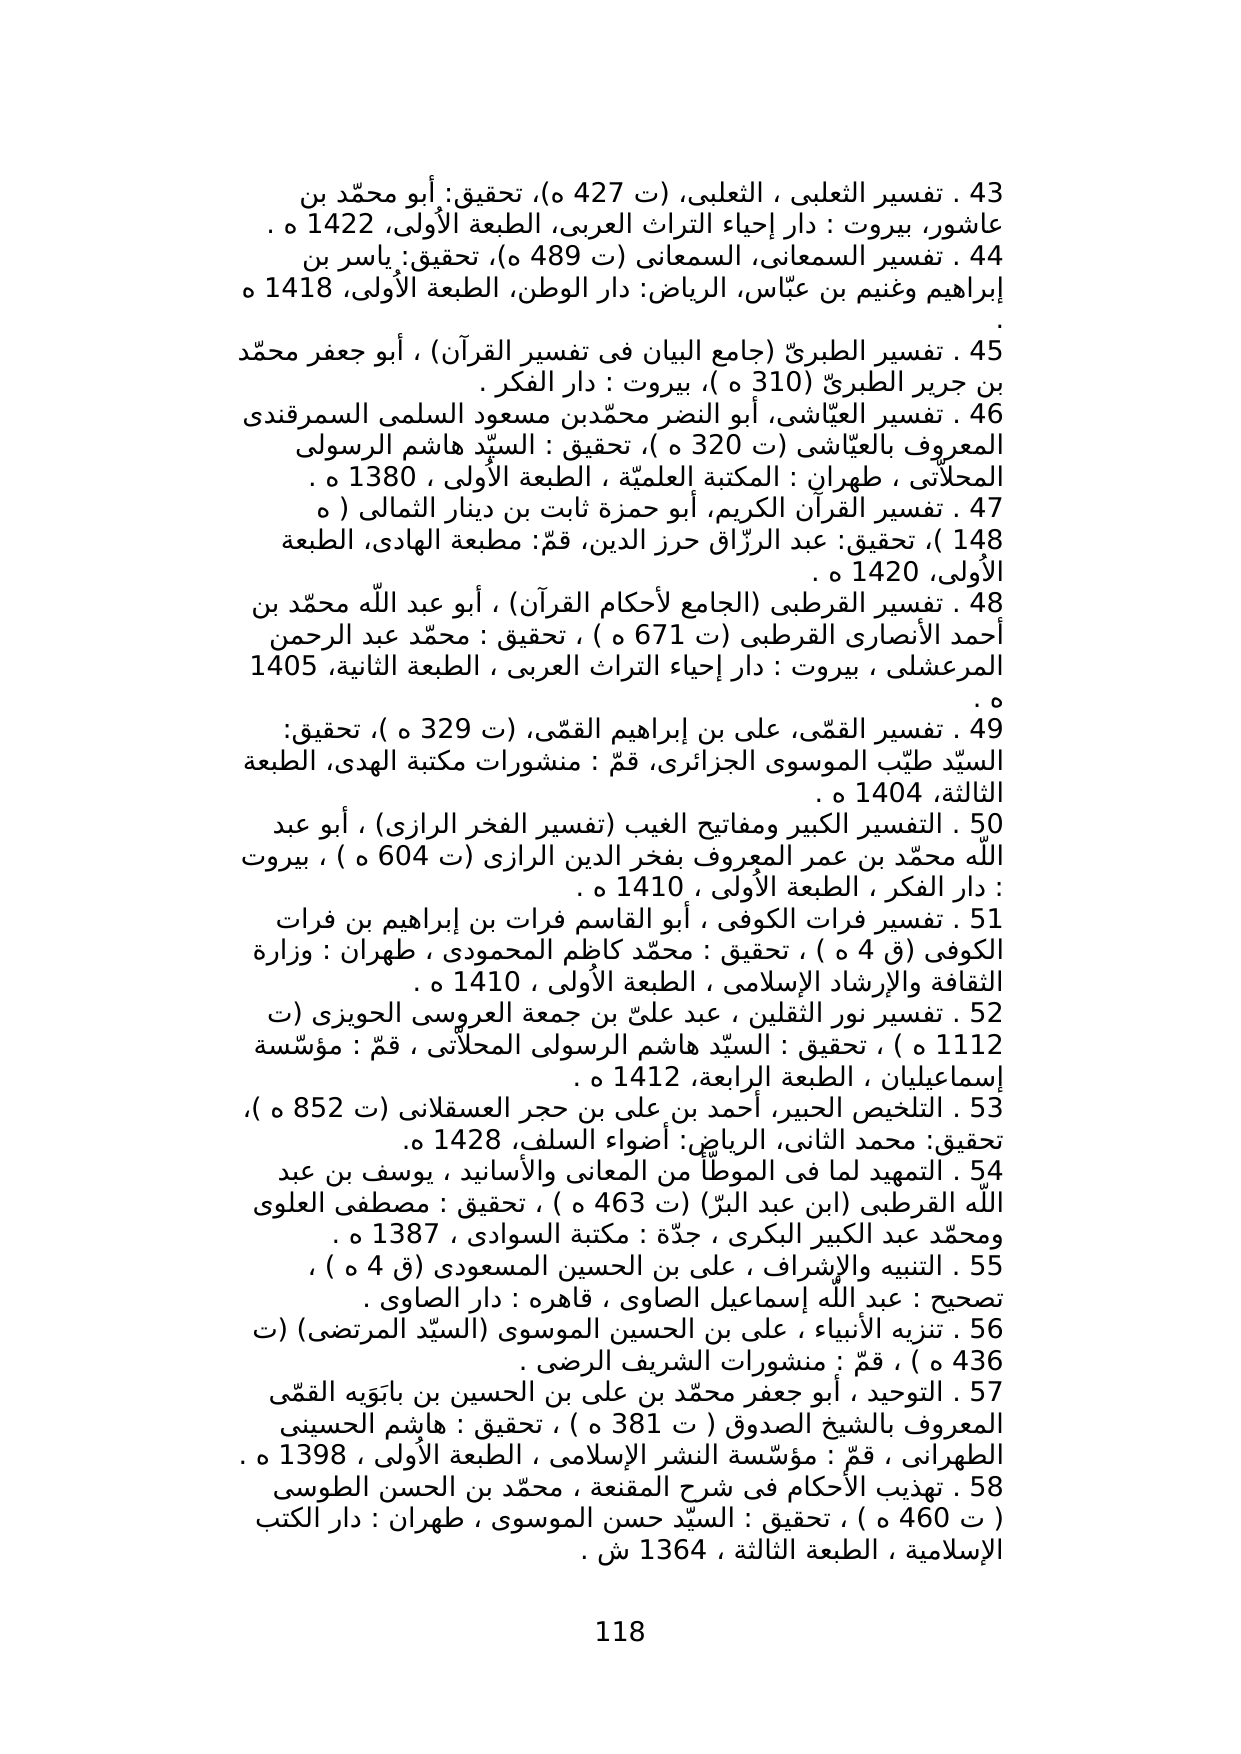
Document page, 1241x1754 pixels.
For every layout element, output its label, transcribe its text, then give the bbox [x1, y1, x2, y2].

text 45 . تفسیر الطبریّ (جامع البیان فی تفسیر القرآن) ، أبو جعفر محمّد بن جریر الطبریّ (310 ه )، بیروت : دار الفکر . [236, 335, 1004, 398]
text 53 . التلخیص الحبیر، أحمد بن علی بن حجر العسقلانی (ت 852 ه )، تحقیق: محمد الثانی، الریاض: أضواء السلف، 1428 ه. [236, 1092, 1004, 1156]
text 49 . تفسیر القمّی، علی بن إبراهیم القمّی، (ت 329 ه )، تحقیق: السیّد طیّب الموسوی الجزائری، قمّ : منشورات مکتبة الهدی، الطبعة الثالثة، 1404 ه . [236, 714, 1004, 808]
text 44 . تفسیر السمعانی، السمعانی (ت 489 ه)، تحقیق: یاسر بن إبراهیم وغنیم بن عبّاس، الریاض: دار الوطن، الطبعة الاُولی، 1418 ه . [236, 240, 1004, 335]
text 48 . تفسیر القرطبی (الجامع لأحکام القرآن) ، أبو عبد اللّه محمّد بن أحمد الأنصاری القرطبی (ت 671 ه ) ، تحقیق : محمّد عبد الرحمن المرعشلی ، بیروت : دار إحیاء التراث العربی ، الطبعة الثانیة، 1405 ه . [236, 587, 1004, 714]
text 52 . تفسیر نور الثقلین ، عبد علیّ بن جمعة العروسی الحویزی (ت 1112 ه ) ، تحقیق : السیّد هاشم الرسولی المحلاّتی ، قمّ : مؤسّسة إسماعیلیان ، الطبعة الرابعة، 1412 ه . [236, 998, 1004, 1092]
text 43 . تفسیر الثعلبی ، الثعلبی، (ت 427 ه)، تحقیق: أبو محمّد بن عاشور، بیروت : دار إحیاء التراث العربی، الطبعة الاُولی، 1422 ه . [236, 177, 1004, 240]
text 54 . التمهید لما فی الموطّأ من المعانی والأسانید ، یوسف بن عبد اللّه القرطبی (ابن عبد البرّ) (ت 463 ه ) ، تحقیق : مصطفی العلوی ومحمّد عبد الکبیر البکری ، جدّة : مکتبة السوادی ، 1387 ه . [236, 1156, 1004, 1250]
text 51 . تفسیر فرات الکوفی ، أبو القاسم فرات بن إبراهیم بن فرات الکوفی (ق 4 ه ) ، تحقیق : محمّد کاظم المحمودی ، طهران : وزارة الثقافة والإرشاد الإسلامی ، الطبعة الاُولی ، 1410 ه . [236, 903, 1004, 998]
text 47 . تفسیر القرآن الکریم، أبو حمزة ثابت بن دینار الثمالی ( ه 148 )، تحقیق: عبد الرزّاق حرز الدین، قمّ: مطبعة الهادی، الطبعة الاُولی، 1420 ه . [236, 493, 1004, 587]
text 50 . التفسیر الکبیر ومفاتیح الغیب (تفسیر الفخر الرازی) ، أبو عبد اللّه محمّد بن عمر المعروف بفخر الدین الرازی (ت 604 ه ) ، بیروت : دار الفکر ، الطبعة الاُولی ، 1410 ه . [236, 808, 1004, 903]
text 56 . تنزیه الأنبیاء ، علی بن الحسین الموسوی (السیّد المرتضی) (ت 436 ه ) ، قمّ : منشورات الشریف الرضی . [236, 1313, 1004, 1377]
text 55 . التنبیه والإشراف ، علی بن الحسین المسعودی (ق 4 ه ) ، تصحیح : عبد اللّه إسماعیل الصاوی ، قاهره : دار الصاوی . [236, 1250, 1004, 1313]
text 46 . تفسیر العیّاشی، أبو النضر محمّدبن مسعود السلمی السمرقندی المعروف بالعیّاشی (ت 320 ه )، تحقیق : السیّد هاشم الرسولی المحلاّتی ، طهران : المکتبة العلمیّة ، الطبعة الاُولی ، 1380 ه . [236, 398, 1004, 493]
text 58 . تهذیب الأحکام فی شرح المقنعة ، محمّد بن الحسن الطوسی ( ت 460 ه ) ، تحقیق : السیّد حسن الموسوی ، طهران : دار الکتب الإسلامیة ، الطبعة الثالثة ، 1364 ش . [236, 1471, 1004, 1566]
text 57 . التوحید ، أبو جعفر محمّد بن علی بن الحسین بن بابَوَیه القمّی المعروف بالشیخ الصدوق ( ت 381 ه ) ، تحقیق : هاشم الحسینی الطهرانی ، قمّ : مؤسّسة النشر الإسلامی ، الطبعة الاُولی ، 1398 ه . [236, 1377, 1004, 1471]
